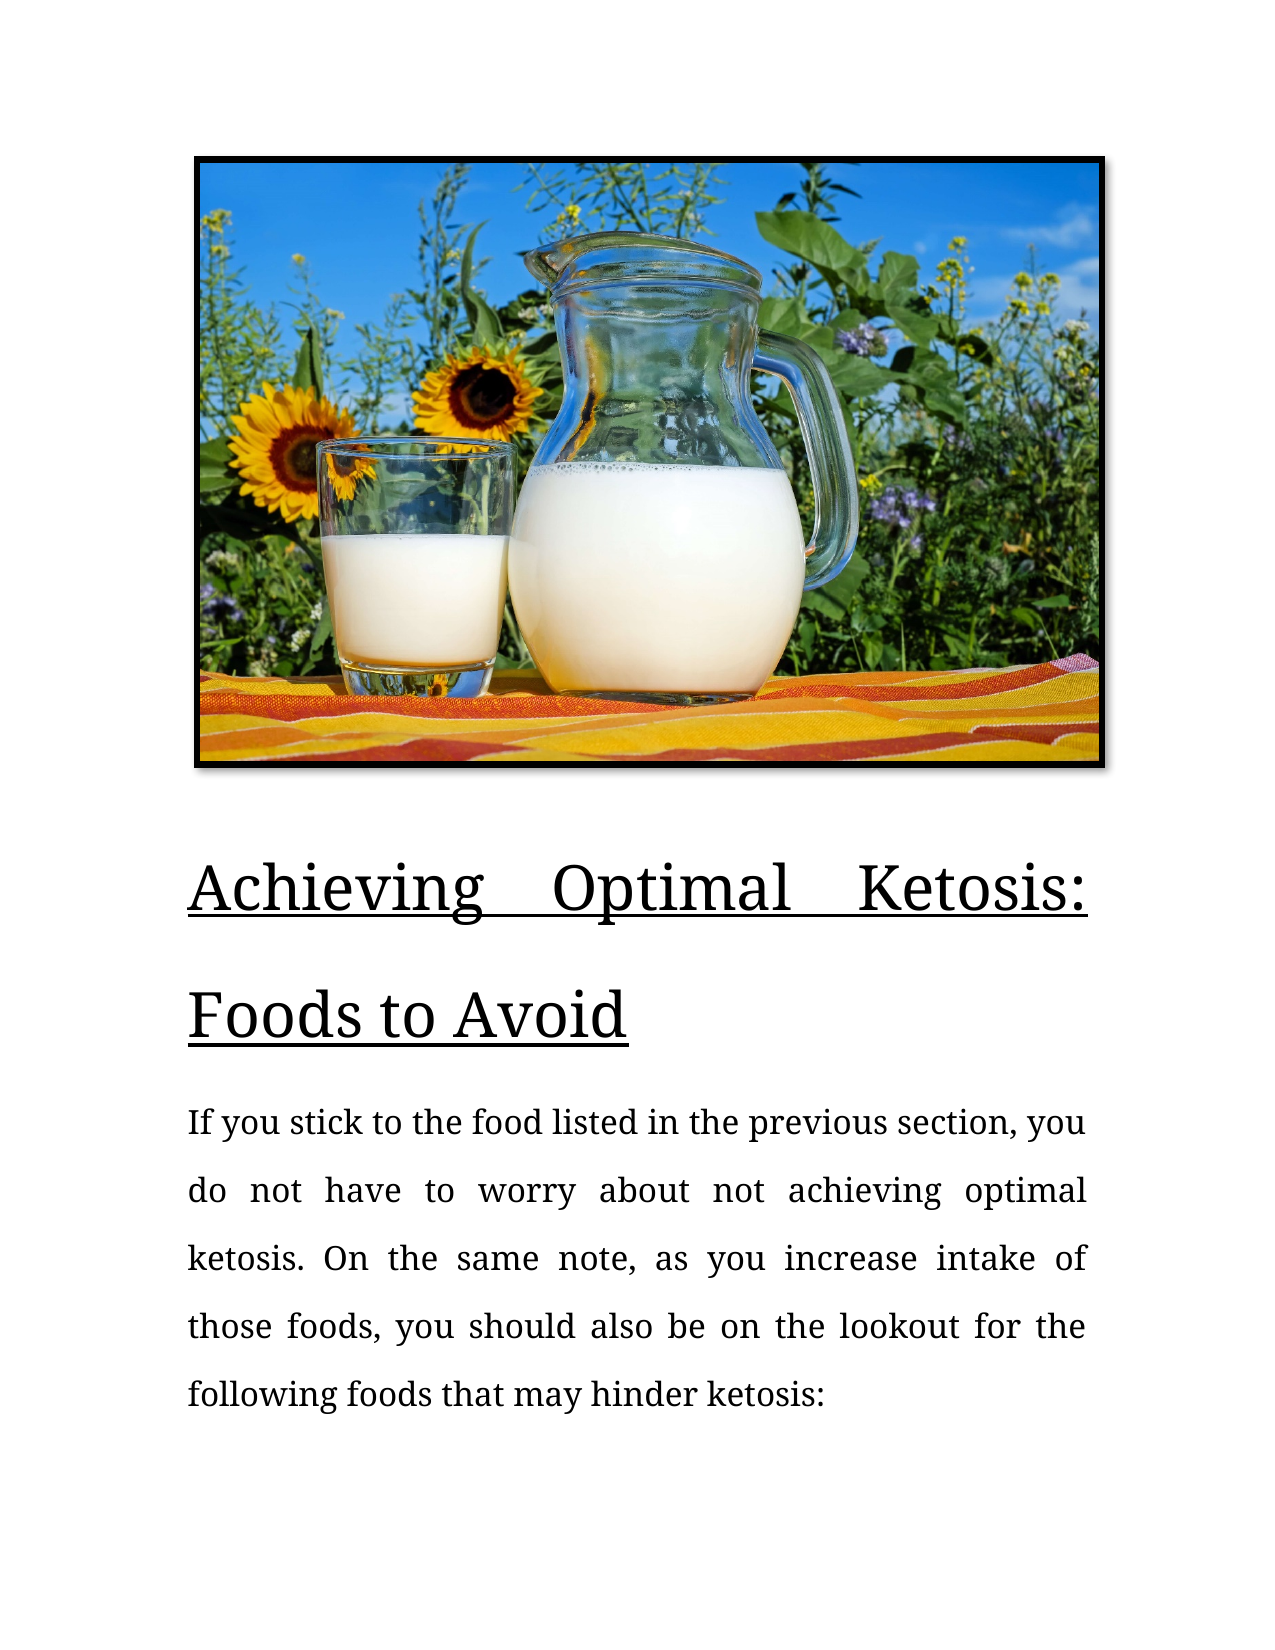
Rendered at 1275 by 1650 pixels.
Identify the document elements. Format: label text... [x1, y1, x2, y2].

subtitle Achieving Optimal Ketosis: Foods to Avoid [187, 915, 1087, 1056]
subtitle Achieving Optimal Ketosis: Foods to Avoid [187, 843, 1087, 914]
text If you stick to the food listed in the previous section, you do not have to worry about not achieving optimal ketosis. On the same note, as you increase intake of those foods, you should also be on the lookout for the following foods that may hinder ketosis: [187, 1099, 1087, 1417]
picture [200, 163, 1099, 761]
